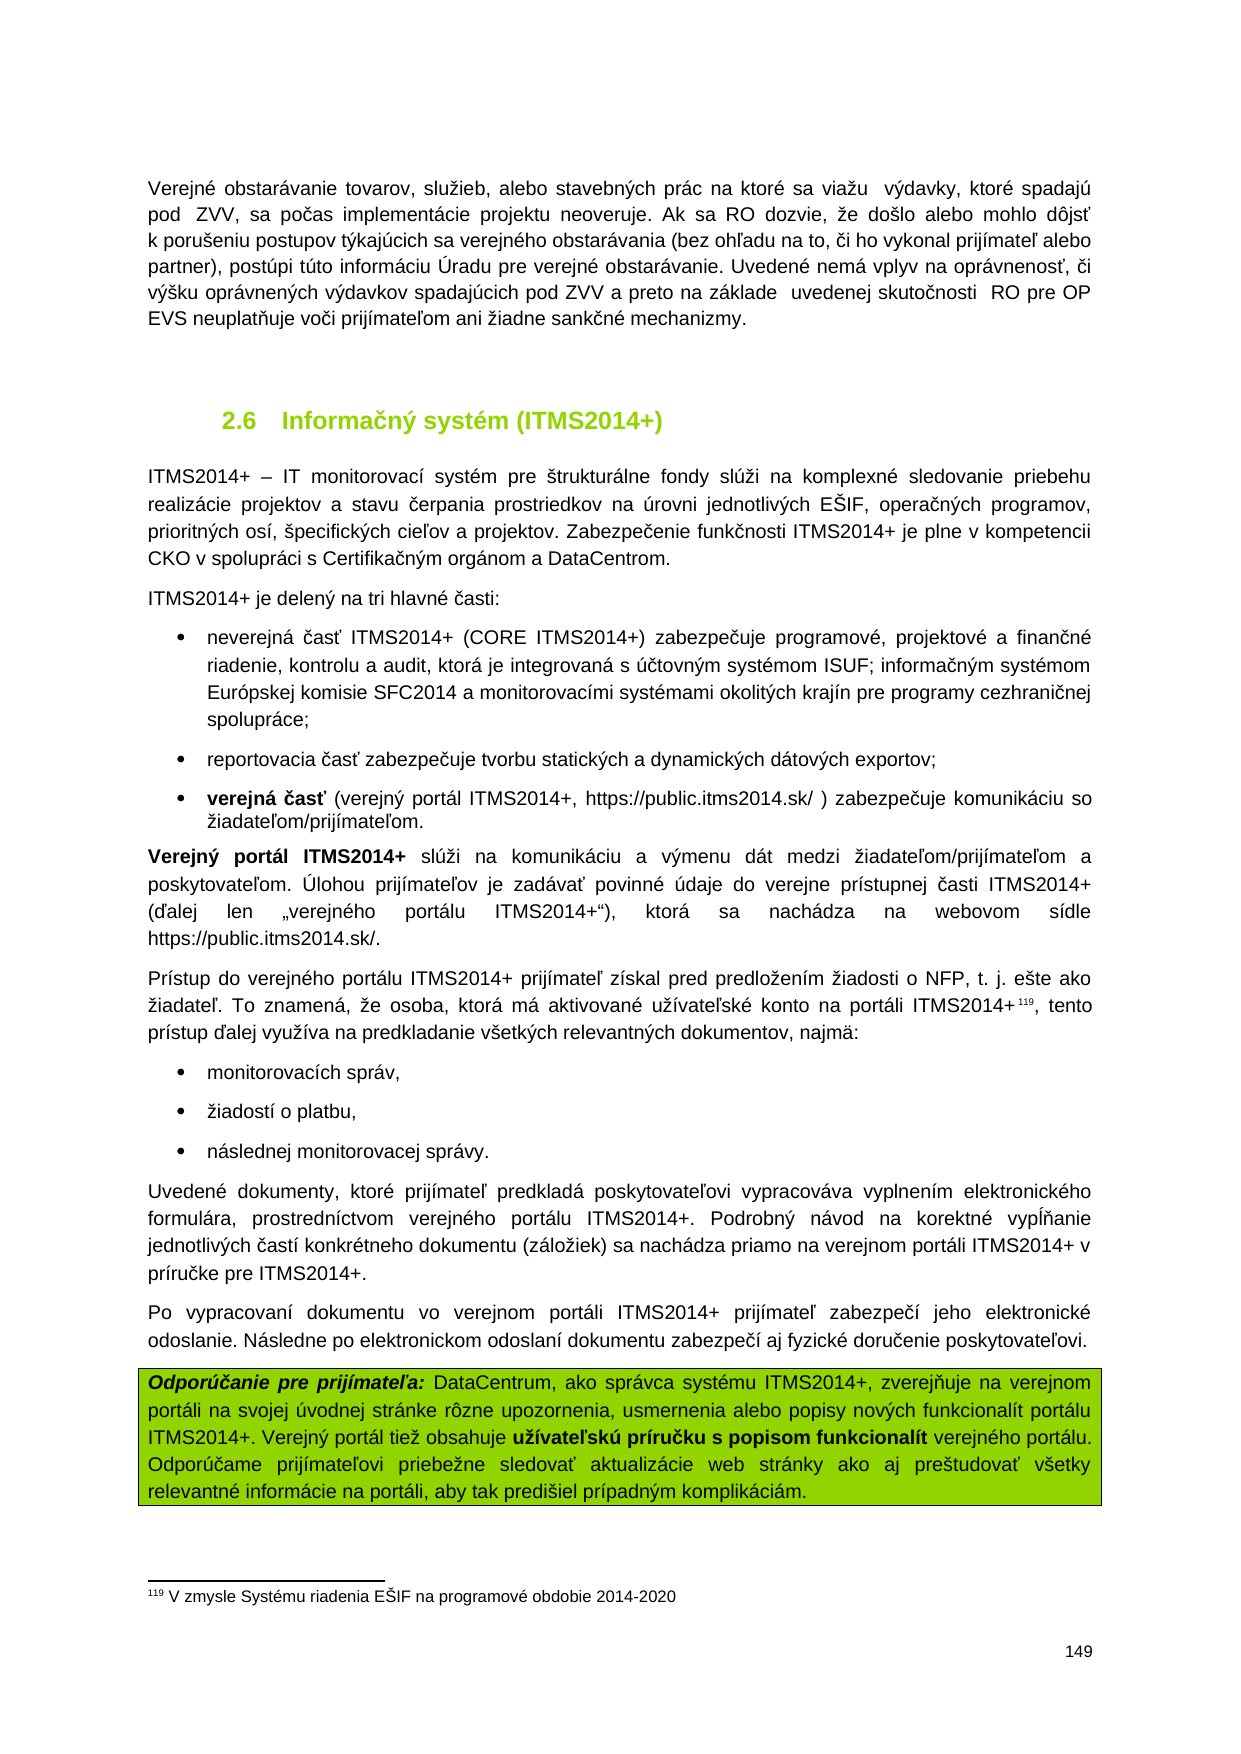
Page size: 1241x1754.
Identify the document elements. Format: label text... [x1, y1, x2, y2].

text žiadostí o platbu, [177, 1100, 1092, 1123]
text Uvedené dokumenty, ktoré prijímateľ predkladá poskytovateľovi vypracováva vyplnením elektronického formulára, prostredníctvom verejného portálu ITMS2014+. Podrobný návod na korektné vypĺňanie jednotlivých častí konkrétneho dokumentu (záložiek) sa nachádza priamo na verejnom portáli ITMS2014+ v príručke pre ITMS2014+. [148, 1180, 1092, 1284]
text reportovacia časť zabezpečuje tvorbu statických a dynamických dátových exportov; [177, 747, 1092, 770]
text neverejná časť ITMS2014+ (CORE ITMS2014+) zabezpečuje programové, projektové a finančné riadenie, kontrolu a audit, ktorá je integrovaná s účtovným systémom ISUF; informačným systémom Európskej komisie SFC2014 a monitorovacími systémami okolitých krajín pre programy cezhraničnej spolupráce; [177, 626, 1092, 731]
text Odporúčanie pre prijímateľa: DataCentrum, ako správca systému ITMS2014+, zverejňuje na verejnom portáli na svojej úvodnej stránke rôzne upozornenia, usmernenia alebo popisy nových funkcionalít portálu ITMS2014+. Verejný portál tiež obsahuje užívateľskú príručku s popisom funkcionalít verejného portálu. Odporúčame prijímateľovi priebežne sledovať aktualizácie web stránky ako aj preštudovať všetky relevantné informácie na portáli, aby tak predišiel prípadným komplikáciám. [139, 1369, 1101, 1505]
text Po vypracovaní dokumentu vo verejnom portáli ITMS2014+ prijímateľ zabezpečí jeho elektronické odoslanie. Následne po elektronickom odoslaní dokumentu zabezpečí aj fyzické doručenie poskytovateľovi. [148, 1301, 1092, 1351]
text následnej monitorovacej správy. [177, 1140, 1092, 1163]
text verejná časť (verejný portál ITMS2014+, https://public.itms2014.sk/ ) zabezpečuje komunikáciu so žiadateľom/prijímateľom. [177, 787, 1092, 833]
text monitorovacích správ, [177, 1061, 1092, 1083]
text Prístup do verejného portálu ITMS2014+ prijímateľ získal pred predložením žiadosti o NFP, t. j. ešte ako žiadateľ. To znamená, že osoba, ktorá má aktivované užívateľské konto na portáli ITMS2014+, tento prístup ďalej využíva na predkladanie všetkých relevantných dokumentov, najmä: [148, 967, 1092, 1044]
text ITMS2014+ – IT monitorovací systém pre štrukturálne fondy slúži na komplexné sledovanie priebehu realizácie projektov a stavu čerpania prostriedkov na úrovni jednotlivých EŠIF, operačných programov, prioritných osí, špecifických cieľov a projektov. Zabezpečenie funkčnosti ITMS2014+ je plne v kompetencii CKO v spolupráci s Certifikačným orgánom a DataCentrom. [148, 465, 1092, 569]
subtitle Informačný systém (ITMS2014+) [222, 406, 1092, 434]
text Verejný portál ITMS2014+ slúži na komunikáciu a výmenu dát medzi žiadateľom/prijímateľom a poskytovateľom. Úlohou prijímateľov je zadávať povinné údaje do verejne prístupnej časti ITMS2014+ (ďalej len „verejného portálu ITMS2014+“), ktorá sa nachádza na webovom sídle https://public.itms2014.sk/. [148, 845, 1092, 949]
text Verejné obstarávanie tovarov, služieb, alebo stavebných prác na ktoré sa viažu výdavky, ktoré spadajú pod ZVV, sa počas implementácie projektu neoveruje. Ak sa RO dozvie, že došlo alebo mohlo dôjsť k porušeniu postupov týkajúcich sa verejného obstarávania (bez ohľadu na to, či ho vykonal prijímateľ alebo partner), postúpi túto informáciu Úradu pre verejné obstarávanie. Uvedené nemá vplyv na oprávnenosť, či výšku oprávnených výdavkov spadajúcich pod ZVV a preto na základe uvedenej skutočnosti RO pre OP EVS neuplatňuje voči prijímateľom ani žiadne sankčné mechanizmy. [148, 176, 1092, 329]
text ITMS2014+ je delený na tri hlavné časti: [148, 586, 1092, 609]
